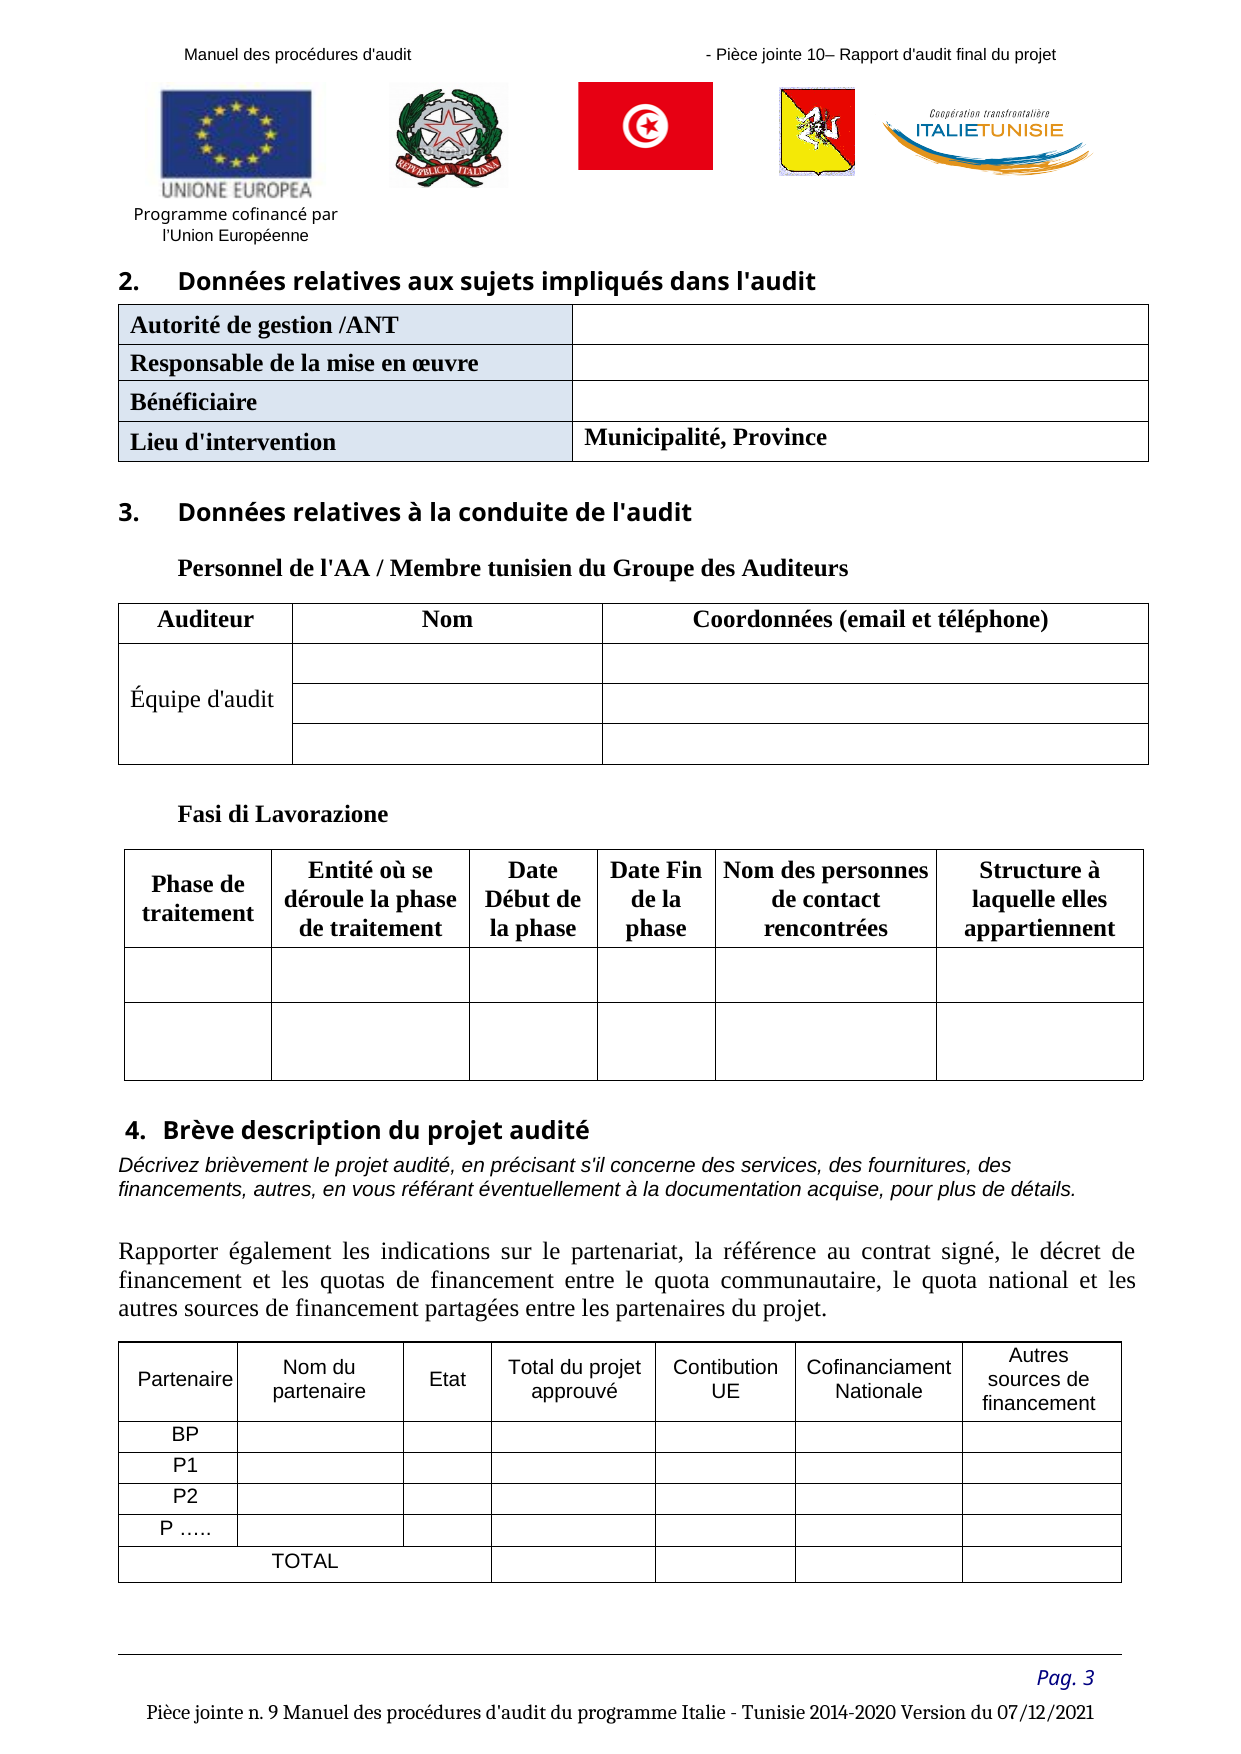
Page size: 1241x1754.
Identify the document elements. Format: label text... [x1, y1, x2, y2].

table_header Structure à laquelle elles appartiennent [937, 850, 1143, 947]
list Données relatives aux sujets impliqués dans l'audit [118, 264, 1122, 298]
table_header Etat [404, 1343, 491, 1421]
table_header Nom du partenaire [238, 1343, 403, 1421]
text Décrivez brièvement le projet audité, en précisant s'il concerne des services, des fournitures, des financements, autres, en vous référant éventuellement à la documentation acquise, pour plus de détails. [118, 1153, 1122, 1201]
table_cell [716, 1003, 936, 1080]
table_cell Municipalité, Province [573, 422, 1148, 461]
table_cell [796, 1547, 962, 1582]
table_header Auditeur [119, 604, 292, 642]
list Personnel de l'AA / Membre tunisien du Groupe des Auditeurs [177, 553, 1122, 582]
table_header Partenaire [119, 1343, 237, 1421]
table_cell [656, 1422, 795, 1452]
table_cell [238, 1515, 403, 1546]
table_cell Bénéficiaire [119, 381, 572, 421]
table_cell [603, 644, 1148, 683]
table_cell [963, 1547, 1121, 1582]
table_cell [796, 1422, 962, 1452]
table_header Nom [293, 604, 602, 642]
table_cell [238, 1453, 403, 1483]
table_cell [492, 1422, 655, 1452]
table_cell [404, 1484, 491, 1514]
table_cell [272, 948, 469, 1002]
table_cell [796, 1484, 962, 1514]
table_cell [603, 724, 1148, 763]
table_cell P1 [119, 1453, 237, 1483]
table_cell Équipe d'audit [119, 644, 292, 763]
table_header Date Fin de la phase [598, 850, 715, 947]
table_cell [963, 1515, 1121, 1546]
picture [779, 87, 855, 176]
table_header Coordonnées (email et téléphone) [603, 604, 1148, 642]
table_cell [656, 1484, 795, 1514]
picture [144, 82, 327, 203]
table_cell [963, 1422, 1121, 1452]
table_header Date Début de la phase [470, 850, 597, 947]
table_header Autorité de gestion /ANT [119, 305, 572, 344]
list Fasi di Lavorazione [177, 799, 1122, 828]
table_cell [603, 684, 1148, 723]
table_cell Lieu d'intervention [119, 422, 572, 461]
table_cell [238, 1422, 403, 1452]
table_cell [796, 1515, 962, 1546]
table_header Total du projet approuvé [492, 1343, 655, 1421]
table_cell [404, 1453, 491, 1483]
table_cell P ….. [119, 1515, 237, 1546]
table_cell [470, 948, 597, 1002]
table_cell [598, 948, 715, 1002]
table_cell [656, 1547, 795, 1582]
table_cell [656, 1453, 795, 1483]
table_cell [573, 381, 1148, 421]
table_header Autres sources de financement [963, 1343, 1121, 1421]
table_cell [125, 948, 271, 1002]
table_cell [470, 1003, 597, 1080]
picture [874, 82, 1102, 197]
table_cell [404, 1422, 491, 1452]
picture [578, 82, 713, 170]
table_header Nom des personnes de contact rencontrées [716, 850, 936, 947]
table_cell [656, 1515, 795, 1546]
table_cell BP [119, 1422, 237, 1452]
table_cell [492, 1547, 655, 1582]
table_cell [937, 1003, 1143, 1080]
table_header Phase de traitement [125, 850, 271, 947]
list Brève description du projet audité [125, 1113, 1122, 1147]
table_cell [492, 1515, 655, 1546]
table_cell [492, 1484, 655, 1514]
text Rapporter également les indications sur le partenariat, la référence au contrat signé, le décret de financement et les quotas de financement entre le quota communautaire, le quota national et les autres sources de financement partagées entre les partenaires du projet. [118, 1236, 1137, 1322]
table_cell [125, 1003, 271, 1080]
table_cell [272, 1003, 469, 1080]
table_cell [716, 948, 936, 1002]
table_cell [598, 1003, 715, 1080]
table_cell [238, 1484, 403, 1514]
table_cell TOTAL [119, 1547, 491, 1582]
table_cell [404, 1515, 491, 1546]
list Données relatives à la conduite de l'audit [118, 494, 1122, 528]
table_header [573, 305, 1148, 344]
table_cell [293, 724, 602, 763]
table_cell [293, 644, 602, 683]
table_cell [573, 345, 1148, 380]
table_cell Responsable de la mise en œuvre [119, 345, 572, 380]
table_header Entité où se déroule la phase de traitement [272, 850, 469, 947]
table_cell [963, 1453, 1121, 1483]
table_cell [963, 1484, 1121, 1514]
table_cell P2 [119, 1484, 237, 1514]
picture [388, 82, 509, 188]
table_cell [492, 1453, 655, 1483]
table_cell [293, 684, 602, 723]
table_cell [937, 948, 1143, 1002]
table_cell [796, 1453, 962, 1483]
table_header Contibution UE [656, 1343, 795, 1421]
table_header Cofinanciament Nationale [796, 1343, 962, 1421]
